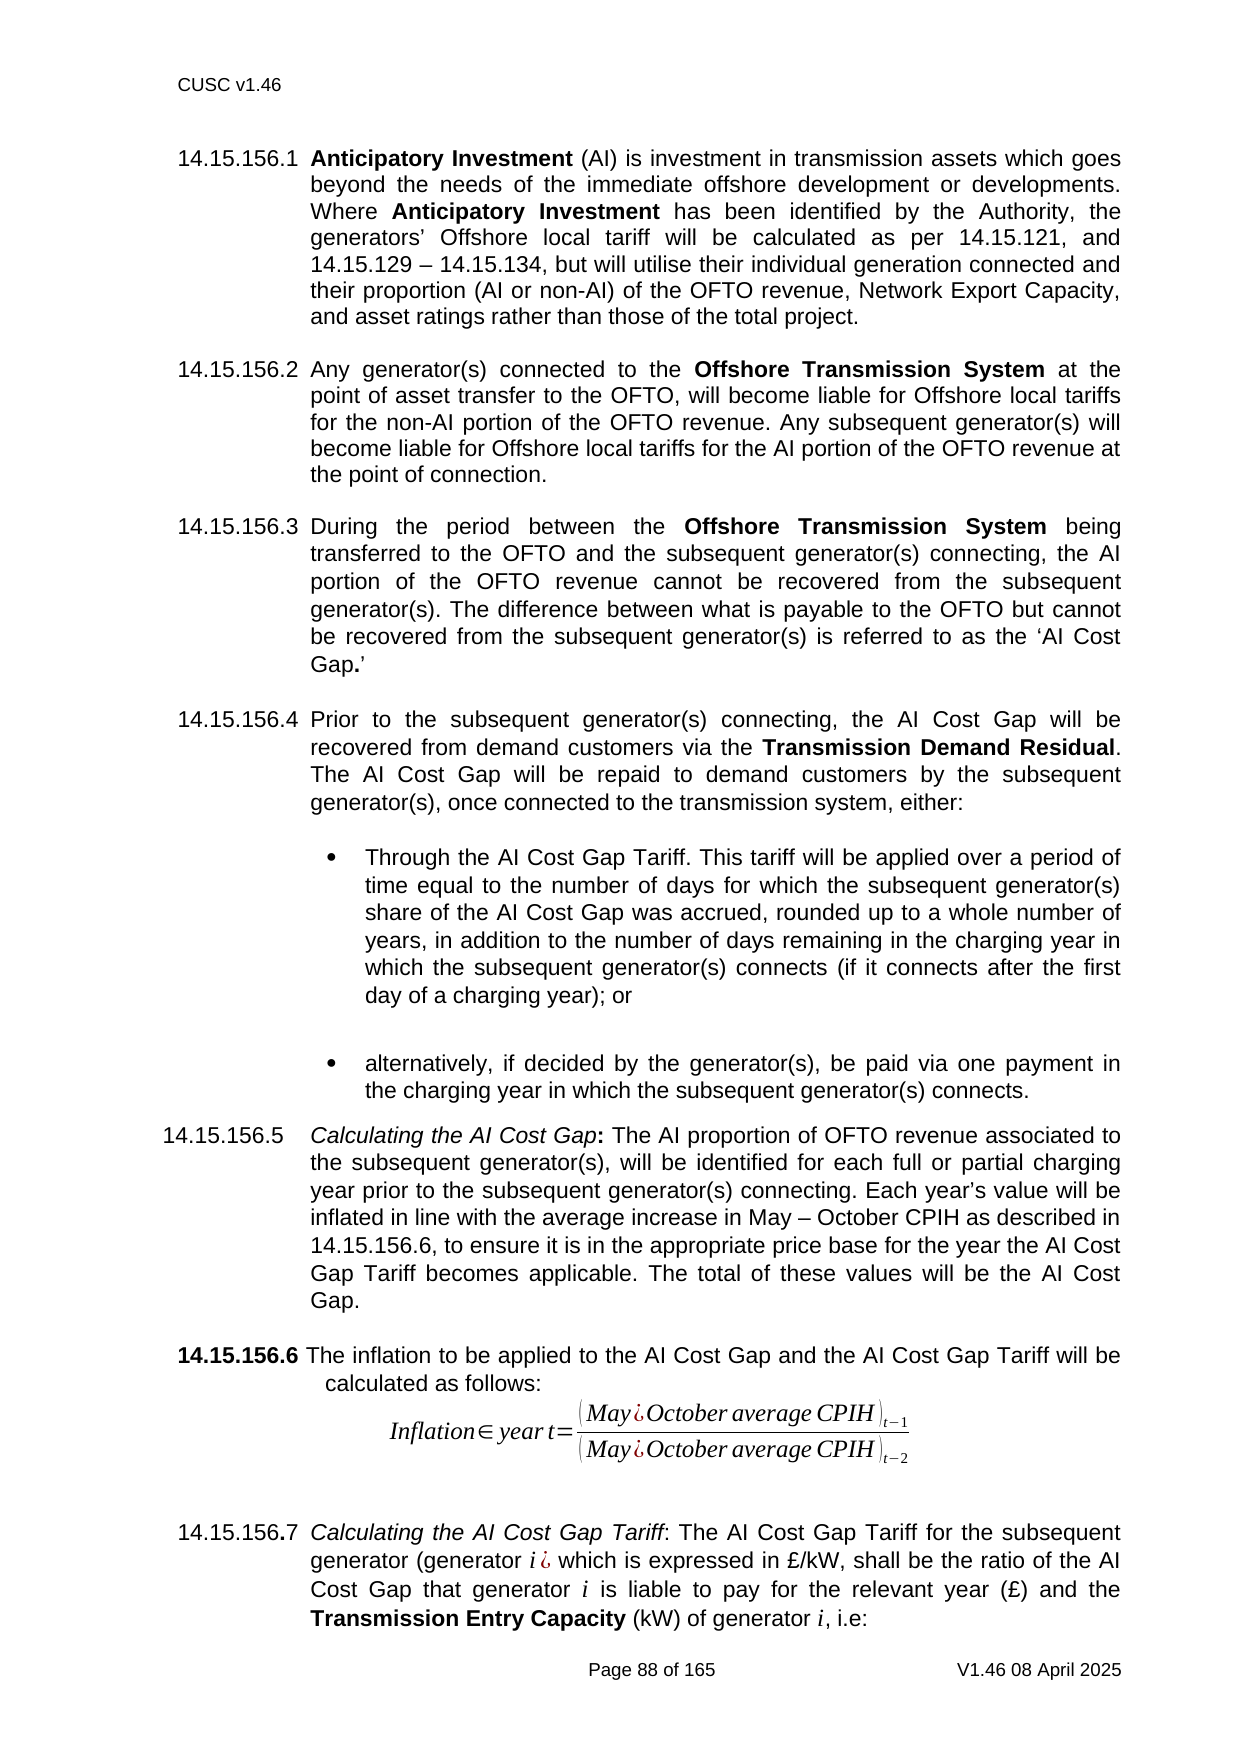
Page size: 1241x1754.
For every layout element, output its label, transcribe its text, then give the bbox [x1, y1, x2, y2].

text 14.15.156.2 Any generator(s) connected to the Offshore Transmission System at the point of asset transfer to the OFTO, will become liable for Offshore local tariffs for the non-AI portion of the OFTO revenue. Any subsequent generator(s) will become liable for Offshore local tariffs for the AI portion of the OFTO revenue at the point of connection. [177, 356, 1121, 488]
text 14.15.156.3 During the period between the Offshore Transmission System being transferred to the OFTO and the subsequent generator(s) connecting, the AI portion of the OFTO revenue cannot be recovered from the subsequent generator(s). The difference between what is payable to the OFTO but cannot be recovered from the subsequent generator(s) is referred to as the ‘AI Cost Gap.’ [177, 513, 1121, 677]
list Through the AI Cost Gap Tariff. This tariff will be applied over a period of time equal to the number of days for which the subsequent generator(s) share of the AI Cost Gap was accrued, rounded up to a whole number of years, in addition to the number of days remaining in the charging year in which the subsequent generator(s) connects (if it connects after the first day of a charging year); or [327, 844, 1121, 1008]
text 14.15.156.6 The inflation to be applied to the AI Cost Gap and the AI Cost Gap Tariff will be calculated as follows: [177, 1342, 1121, 1396]
text 14.15.156.4 Prior to the subsequent generator(s) connecting, the AI Cost Gap will be recovered from demand customers via the Transmission Demand Residual. The AI Cost Gap will be repaid to demand customers by the subsequent generator(s), once connected to the transmission system, either: [177, 706, 1121, 815]
text 14.15.156.7 Calculating the AI Cost Gap Tariff: The AI Cost Gap Tariff for the subsequent generator (generator which is expressed in £/kW, shall be the ratio of the AI Cost Gap that generator is liable to pay for the relevant year (£) and the Transmission Entry Capacity (kW) of generator , i.e: [177, 1519, 1121, 1632]
text 14.15.156.5 Calculating the AI Cost Gap: The AI proportion of OFTO revenue associated to the subsequent generator(s), will be identified for each full or partial charging year prior to the subsequent generator(s) connecting. Each year’s value will be inflated in line with the average increase in May – October CPIH as described in 14.15.156.6, to ensure it is in the appropriate price base for the year the AI Cost Gap Tariff becomes applicable. The total of these values will be the AI Cost Gap. [162, 1122, 1121, 1313]
text 14.15.156.1 Anticipatory Investment (AI) is investment in transmission assets which goes beyond the needs of the immediate offshore development or developments. Where Anticipatory Investment has been identified by the Authority, the generators’ Offshore local tariff will be calculated as per 14.15.121, and 14.15.129 – 14.15.134, but will utilise their individual generation connected and their proportion (AI or non-AI) of the OFTO revenue, Network Export Capacity, and asset ratings rather than those of the total project. [177, 145, 1121, 329]
list alternatively, if decided by the generator(s), be paid via one payment in the charging year in which the subsequent generator(s) connects. [327, 1050, 1121, 1104]
